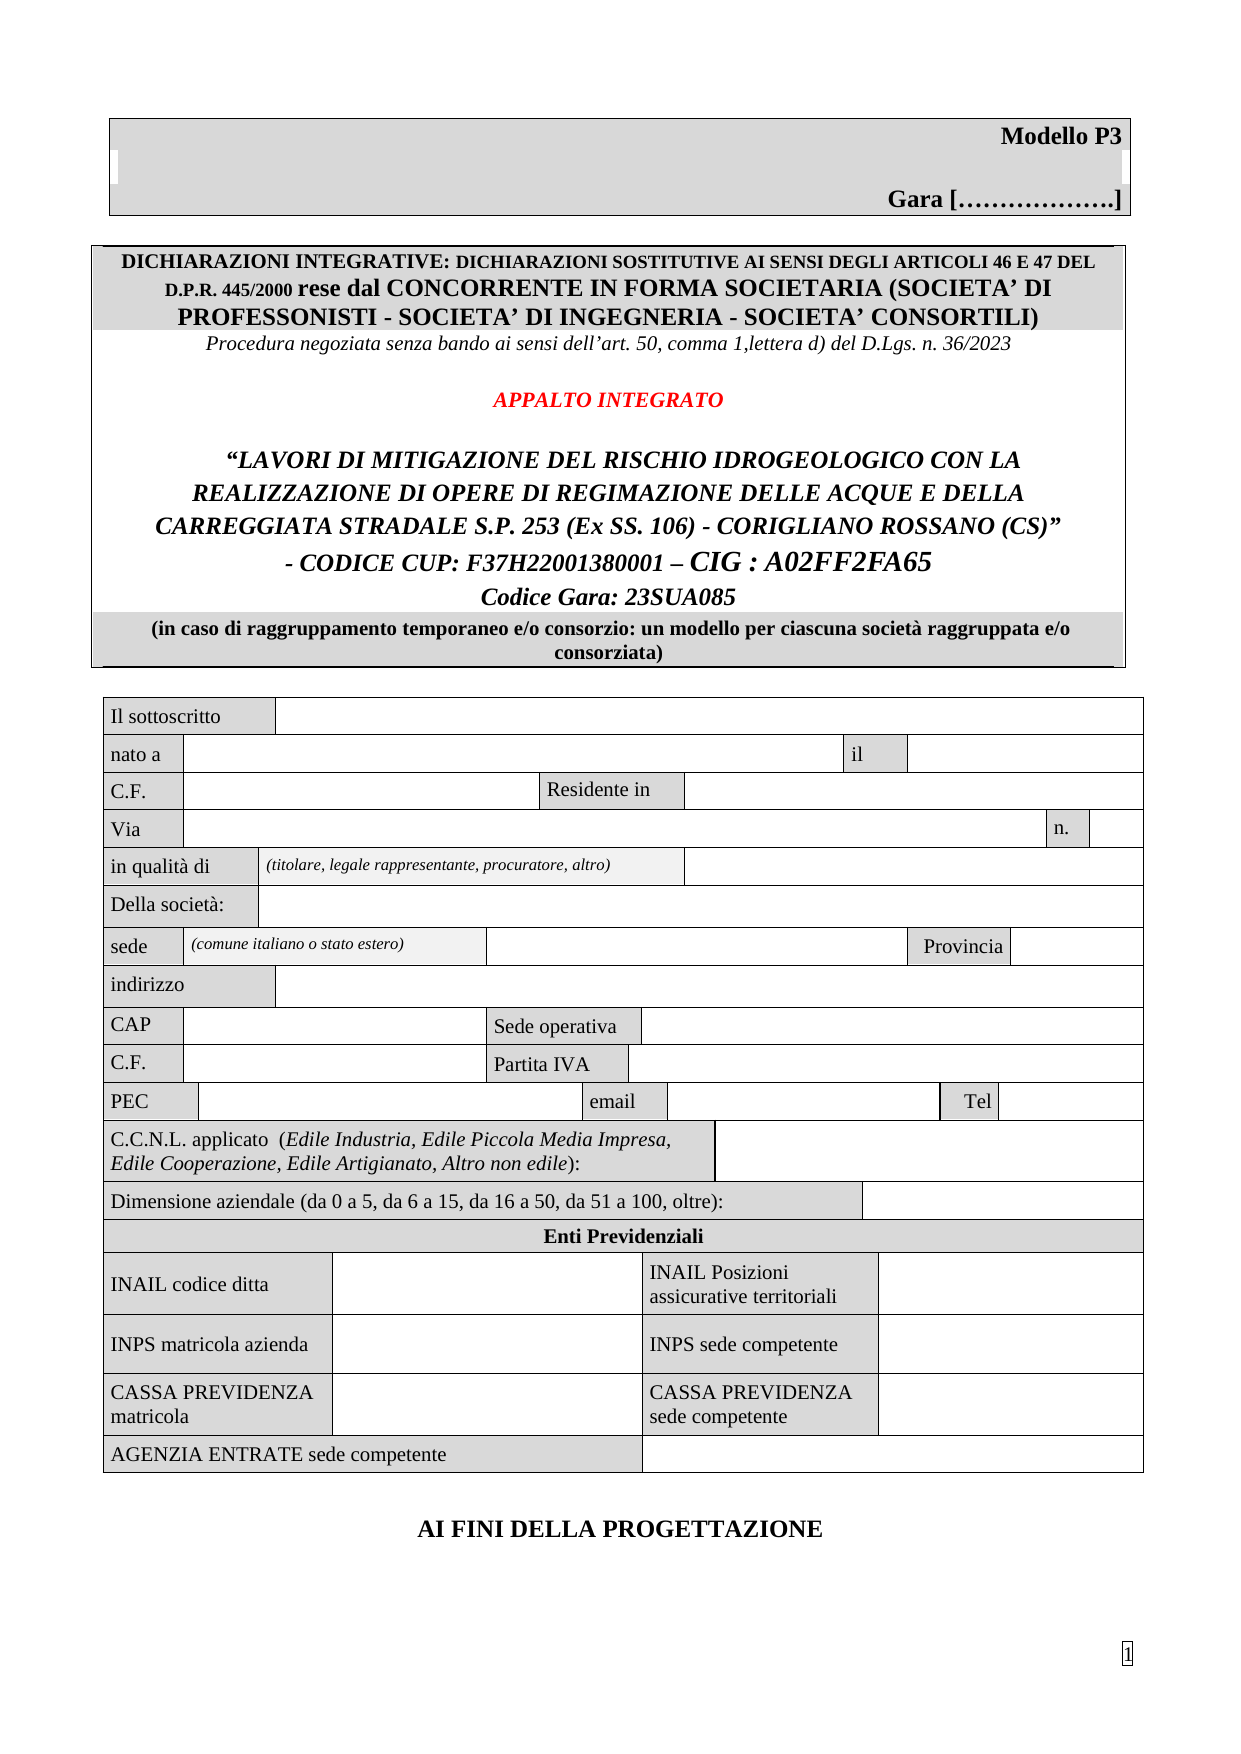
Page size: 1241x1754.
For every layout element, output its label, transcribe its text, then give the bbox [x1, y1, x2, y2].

table_cell [629, 1045, 1143, 1082]
table_cell Residente in [540, 773, 684, 809]
table_cell C.F. [104, 773, 183, 809]
table_header [276, 698, 1143, 734]
table_cell [642, 1008, 1143, 1044]
table_header DICHIARAZIONI INTEGRATIVE: DICHIARAZIONI SOSTITUTIVE AI SENSI DEGLI ARTICOLI 46 E 47 DEL D.P.R. 445/2000 rese dal CONCORRENTE IN FORMA SOCIETARIA (SOCIETA’ DI PROFESSONISTI - SOCIETA’ DI INGEGNERIA - SOCIETA’ CONSORTILI) Procedura negoziata senza bando ai sensi dell’art. 50, comma 1,lettera d) del D.Lgs. n. 36/2023 APPALTO INTEGRATO “LAVORI DI MITIGAZIONE DEL RISCHIO IDROGEOLOGICO CON LA REALIZZAZIONE DI OPERE DI REGIMAZIONE DELLE ACQUE E DELLA CARREGGIATA STRADALE S.P. 253 (Ex SS. 106) - CORIGLIANO ROSSANO (CS)” - CODICE CUP: F37H22001380001 – CIG : A02FF2FA65 Codice Gara: 23SUA085 (in caso di raggruppamento temporaneo e/o consorzio: un modello per ciascuna società raggruppata e/o consorziata) [92, 246, 1125, 667]
table_cell [259, 886, 1143, 927]
table_cell il [844, 735, 907, 772]
table_cell Della società: [104, 886, 258, 927]
table_cell [333, 1374, 642, 1435]
table_cell Provincia [908, 928, 1010, 964]
table_cell [333, 1253, 642, 1314]
table_cell [863, 1182, 1143, 1219]
table_cell [879, 1374, 1143, 1435]
table_cell [184, 1008, 486, 1044]
table_cell Enti Previdenziali [104, 1220, 1143, 1252]
table_cell [668, 1083, 939, 1119]
table_cell Dimensione aziendale (da 0 a 5, da 6 a 15, da 16 a 50, da 51 a 100, oltre): [104, 1182, 862, 1219]
table_cell [716, 1121, 1143, 1181]
table_cell C.F. [104, 1045, 183, 1082]
table_cell INAIL Posizioni assicurative territoriali [643, 1253, 878, 1314]
table_cell Via [104, 810, 183, 847]
table_cell [643, 1436, 1143, 1472]
table_cell INPS matricola azienda [104, 1315, 332, 1373]
table_cell nato a [104, 735, 183, 772]
table_cell PEC [104, 1083, 198, 1119]
table_cell Partita IVA [487, 1045, 628, 1082]
table_cell [908, 735, 1143, 772]
text AI FINI DELLA PROGETTAZIONE [118, 1514, 1122, 1543]
table_cell [879, 1315, 1143, 1373]
text Gara [……………….] [110, 181, 1130, 215]
table_cell [184, 735, 843, 772]
table_cell CASSA PREVIDENZA matricola [104, 1374, 332, 1435]
table_cell (titolare, legale rappresentante, procuratore, altro) [259, 848, 684, 884]
table_cell [685, 848, 1143, 884]
table_header Il sottoscritto [104, 698, 275, 734]
table_cell C.C.N.L. applicato (Edile Industria, Edile Piccola Media Impresa, Edile Cooperazione, Edile Artigianato, Altro non edile): [104, 1121, 714, 1181]
table_cell in qualità di [104, 848, 258, 884]
table_cell n. [1047, 810, 1089, 847]
table_cell indirizzo [104, 966, 275, 1007]
table_cell (comune italiano o stato estero) [184, 928, 486, 964]
table_cell [879, 1253, 1143, 1314]
text Modello P3 [110, 119, 1130, 150]
table_cell email [583, 1083, 667, 1119]
table_cell [276, 966, 1143, 1007]
table_cell [999, 1083, 1143, 1119]
table_cell INPS sede competente [643, 1315, 878, 1373]
table_cell Tel [941, 1083, 998, 1119]
table_cell AGENZIA ENTRATE sede competente [104, 1436, 642, 1472]
table_cell CASSA PREVIDENZA sede competente [643, 1374, 878, 1435]
table_cell [685, 773, 1143, 809]
table_cell [184, 773, 539, 809]
table_cell [487, 928, 907, 964]
table_cell Sede operativa [487, 1008, 641, 1044]
table_cell sede [104, 928, 183, 964]
table_cell [184, 810, 1046, 847]
table_cell INAIL codice ditta [104, 1253, 332, 1314]
table_cell [333, 1315, 642, 1373]
table_cell CAP [104, 1008, 183, 1044]
table_cell [1090, 810, 1143, 847]
table_cell [199, 1083, 582, 1119]
table_cell [184, 1045, 486, 1082]
table_cell [1011, 928, 1143, 964]
